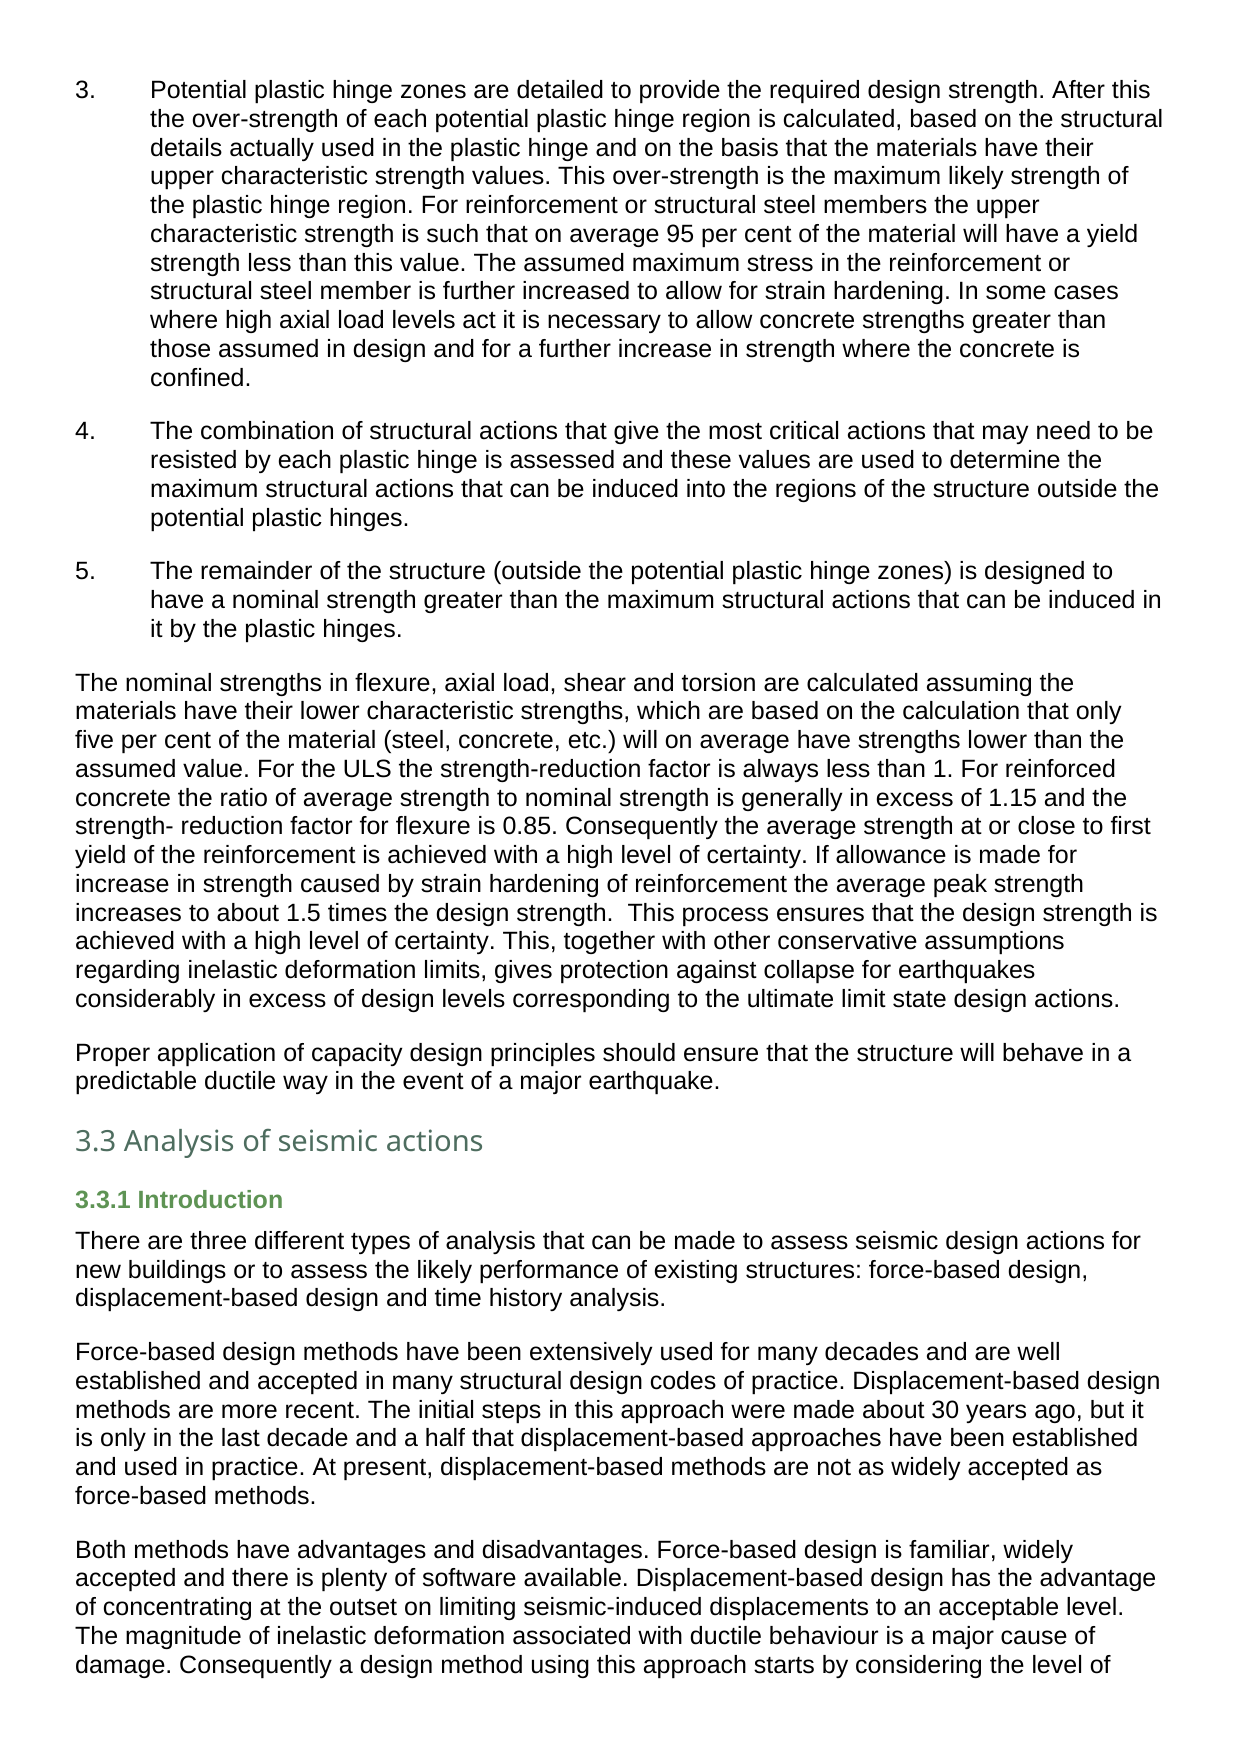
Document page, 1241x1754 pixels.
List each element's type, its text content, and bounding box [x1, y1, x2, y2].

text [75, 1535, 1165, 1678]
text The nominal strengths in flexure, axial load, shear and torsion are calculated assuming the materials have their lower characteristic strengths, which are based on the calculation that only five per cent of the material (steel, concrete, etc.) will on average have strengths lower than the assumed value. For the ULS the strength-reduction factor is always less than 1. For reinforced concrete the ratio of average strength to nominal strength is generally in excess of 1.15 and the strength- reduction factor for flexure is 0.85. Consequently the average strength at or close to first yield of the reinforcement is achieved with a high level of certainty. If allowance is made for increase in strength caused by strain hardening of reinforcement the average peak strength increases to about 1.5 times the design strength. This process ensures that the design strength is achieved with a high level of certainty. This, together with other conservative assumptions regarding inelastic deformation limits, gives protection against collapse for earthquakes considerably in excess of design levels corresponding to the ultimate limit state design actions. [75, 667, 1165, 1012]
text 3. Potential plastic hinge zones are detailed to provide the required design strength. After this the over-strength of each potential plastic hinge region is calculated, based on the structural details actually used in the plastic hinge and on the basis that the materials have their upper characteristic strength values. This over-strength is the maximum likely strength of the plastic hinge region. For reinforcement or structural steel members the upper characteristic strength is such that on average 95 per cent of the material will have a yield strength less than this value. The assumed maximum stress in the reinforcement or structural steel member is further increased to allow for strain hardening. In some cases where high axial load levels act it is necessary to allow concrete strengths greater than those assumed in design and for a further increase in strength where the concrete is confined. [75, 75, 1165, 391]
subtitle 3.3.1 Introduction [75, 1185, 1165, 1213]
text Force-based design methods have been extensively used for many decades and are well established and accepted in many structural design codes of practice. Displacement-based design methods are more recent. The initial steps in this approach were made about 30 years ago, but it is only in the last decade and a half that displacement-based approaches have been established and used in practice. At present, displacement-based methods are not as widely accepted as force-based methods. [75, 1337, 1165, 1510]
subtitle 3.3 Analysis of seismic actions [75, 1120, 1165, 1160]
text 5. The remainder of the structure (outside the potential plastic hinge zones) is designed to have a nominal strength greater than the maximum structural actions that can be induced in it by the plastic hinges. [75, 556, 1165, 642]
text 4. The combination of structural actions that give the most critical actions that may need to be resisted by each plastic hinge is assessed and these values are used to determine the maximum structural actions that can be induced into the regions of the structure outside the potential plastic hinges. [75, 416, 1165, 531]
text Proper application of capacity design principles should ensure that the structure will behave in a predictable ductile way in the event of a major earthquake. [75, 1037, 1165, 1095]
text There are three different types of analysis that can be made to assess seismic design actions for new buildings or to assess the likely performance of existing structures: force-based design, displacement-based design and time history analysis. [75, 1226, 1165, 1312]
